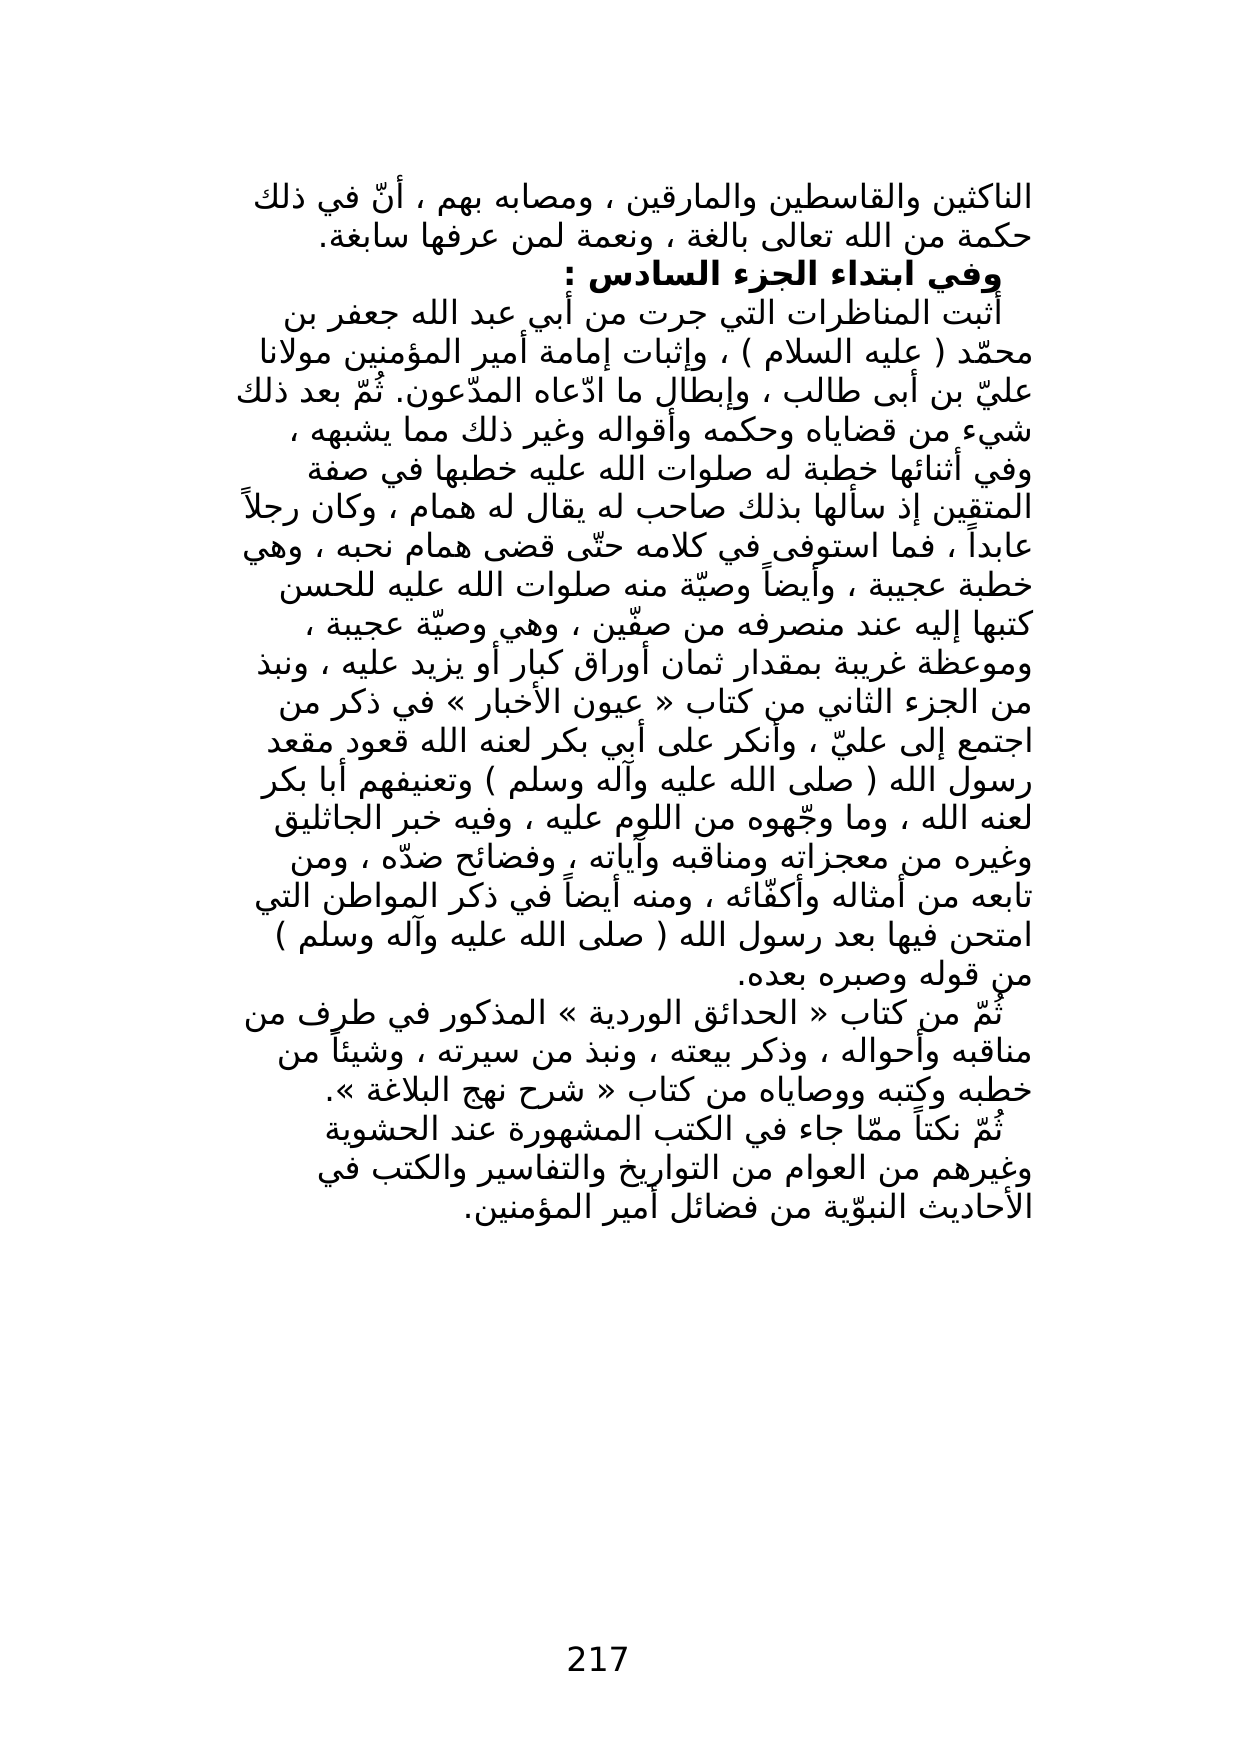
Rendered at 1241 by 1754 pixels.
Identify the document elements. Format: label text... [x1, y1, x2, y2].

text الناكثين والقاسطين والمارقين ، ومصابه بهم ، أنّ في ذلك حكمة من الله تعالى بالغة ، ونعمة لمن عرفها سابغة. [222, 177, 1033, 255]
text ثُمّ من كتاب « الحدائق الوردية » المذكور في طرف من مناقبه وأحواله ، وذكر بيعته ، ونبذ من سيرته ، وشيئاً من خطبه وكتبه ووصاياه من كتاب « شرح نهج البلاغة ». [222, 993, 1033, 1110]
text ثُمّ نكتاً ممّا جاء في الكتب المشهورة عند الحشوية وغيرهم من العوام من التواريخ والتفاسير والكتب في الأحاديث النبوّية من فضائل أمير المؤمنين. [222, 1110, 1033, 1226]
text أثبت المناظرات التي جرت من أبي عبد الله جعفر بن محمّد ( عليه السلام ) ، وإثبات إمامة أمير المؤمنين مولانا عليّ بن أبى طالب ، وإبطال ما ادّعاه المدّعون. ثُمّ بعد ذلك شيء من قضاياه وحكمه وأقواله وغير ذلك مما يشبهه ، وفي أثنائها خطبة له صلوات الله عليه خطبها في صفة المتقين إذ سألها بذلك صاحب له يقال له همام ، وكان رجلاً عابداً ، فما استوفى في كلامه حتّى قضى همام نحبه ، وهي خطبة عجيبة ، وأيضاً وصيّة منه صلوات الله عليه للحسن كتبها إليه عند منصرفه من صفّين ، وهي وصيّة عجيبة ، وموعظة غريبة بمقدار ثمان أوراق كبار أو يزيد عليه ، ونبذ من الجزء الثاني من كتاب « عيون الأخبار » في ذكر من اجتمع إلى عليّ ، وأنكر على أبي بكر لعنه الله قعود مقعد رسول الله ( صلى الله عليه وآله وسلم ) وتعنيفهم أبا بكر لعنه الله ، وما وجّهوه من اللوم عليه ، وفيه خبر الجاثليق وغيره من معجزاته ومناقبه وآياته ، وفضائح ضدّه ، ومن تابعه من أمثاله وأكفّائه ، ومنه أيضاً في ذكر المواطن التي امتحن فيها بعد رسول الله ( صلى الله عليه وآله وسلم ) من قوله وصبره بعده. [222, 294, 1033, 993]
text وفي ابتداء الجزء السادس : [222, 255, 1033, 294]
